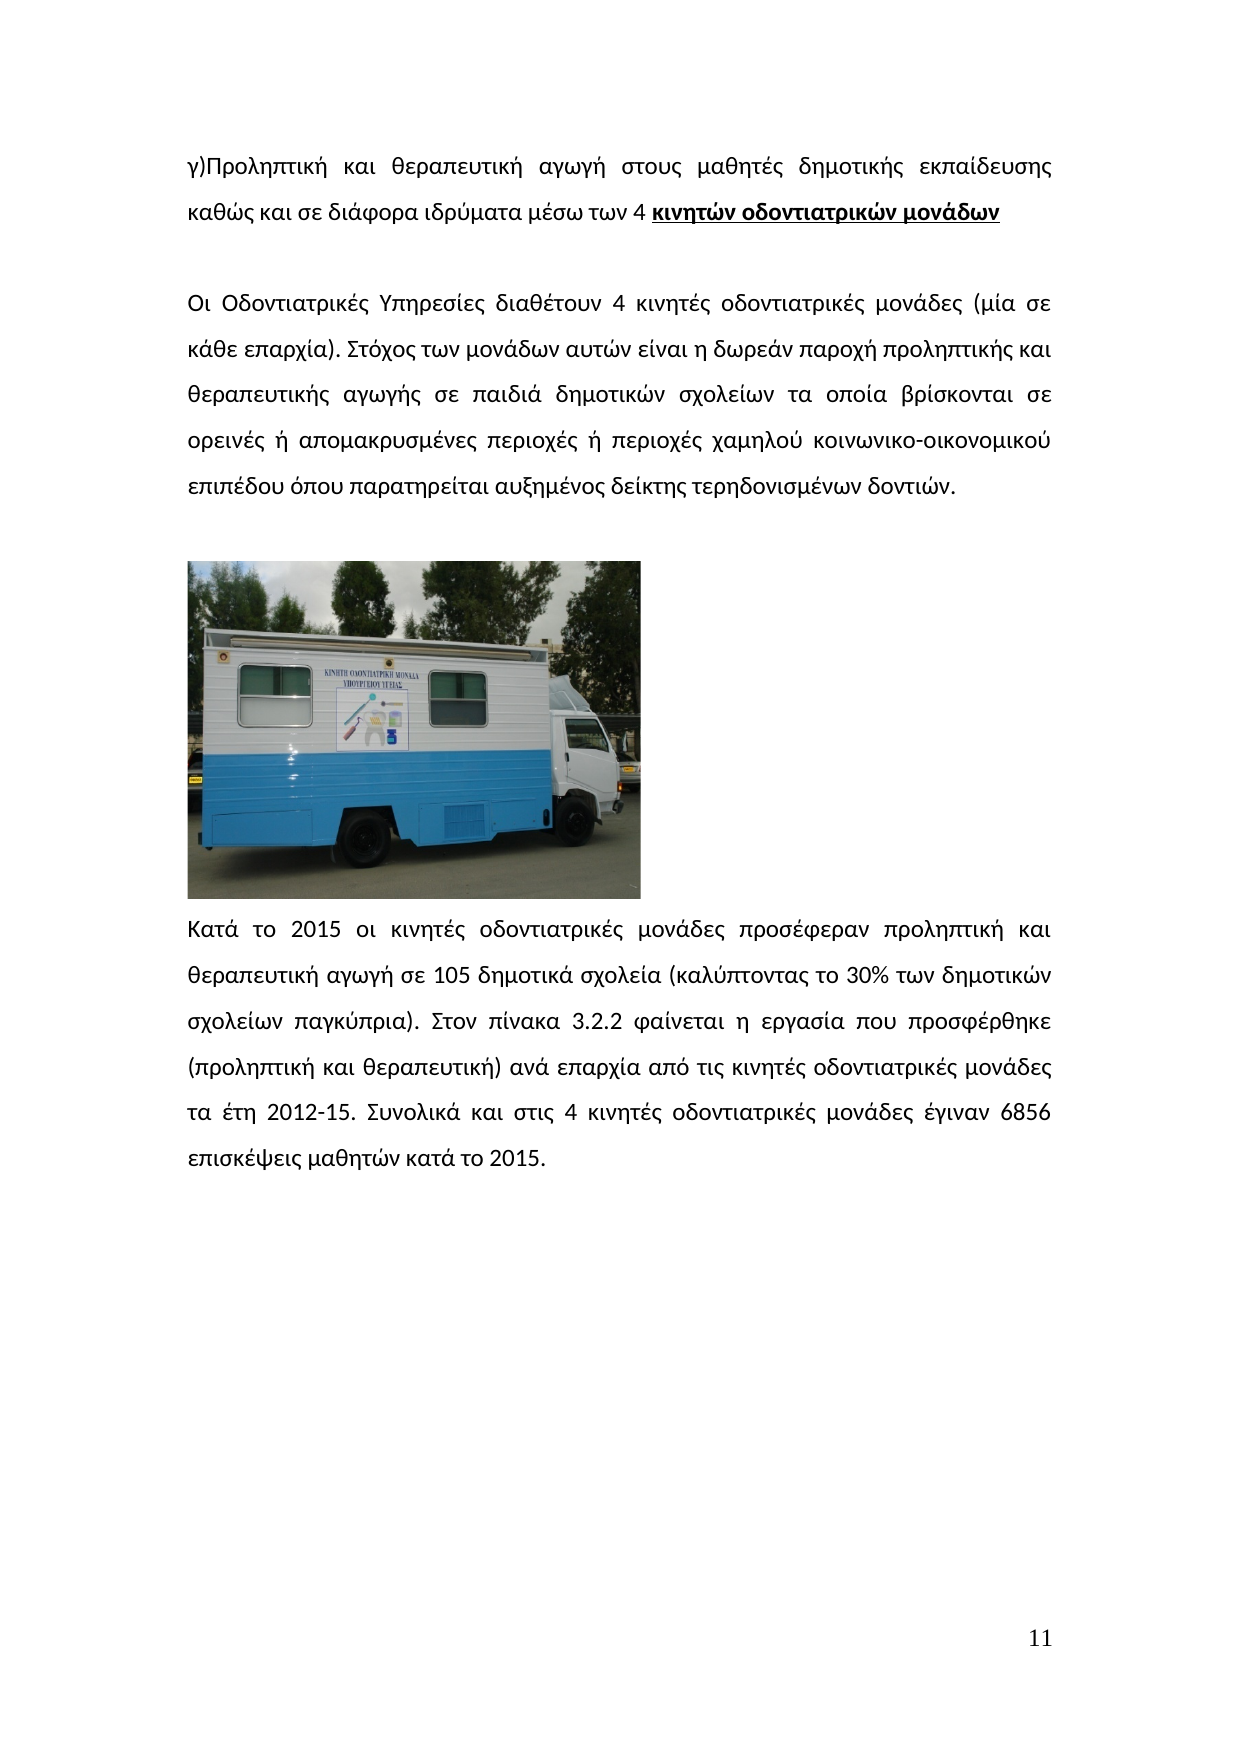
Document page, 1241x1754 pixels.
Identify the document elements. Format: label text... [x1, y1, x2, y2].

text Οι Οδοντιατρικές Υπηρεσίες διαθέτουν 4 κινητές οδοντιατρικές μονάδες (μία σε κάθε επαρχία). Στόχος των μονάδων αυτών είναι η δωρεάν παροχή προληπτικής και θεραπευτικής αγωγής σε παιδιά δημοτικών σχολείων τα οποία βρίσκονται σε ορεινές ή απομακρυσμένες περιοχές ή περιοχές χαμηλού κοινωνικο-οικονομικού επιπέδου όπου παρατηρείται αυξημένος δείκτης τερηδονισμένων δοντιών. [187, 287, 1053, 501]
picture [187, 561, 641, 899]
text γ)Προληπτική και θεραπευτική αγωγή στους μαθητές δημοτικής εκπαίδευσης καθώς και σε διάφορα ιδρύματα μέσω των 4 κινητών οδοντιατρικών μονάδων [187, 150, 1053, 226]
text Κατά το 2015 οι κινητές οδοντιατρικές μονάδες προσέφεραν προληπτική και θεραπευτική αγωγή σε 105 δημοτικά σχολεία (καλύπτοντας το 30% των δημοτικών σχολείων παγκύπρια). Στον πίνακα 3.2.2 φαίνεται η εργασία που προσφέρθηκε (προληπτική και θεραπευτική) ανά επαρχία από τις κινητές οδοντιατρικές μονάδες τα έτη 2012-15. Συνολικά και στις 4 κινητές οδοντιατρικές μονάδες έγιναν 6856 επισκέψεις μαθητών κατά το 2015. [187, 913, 1053, 1173]
